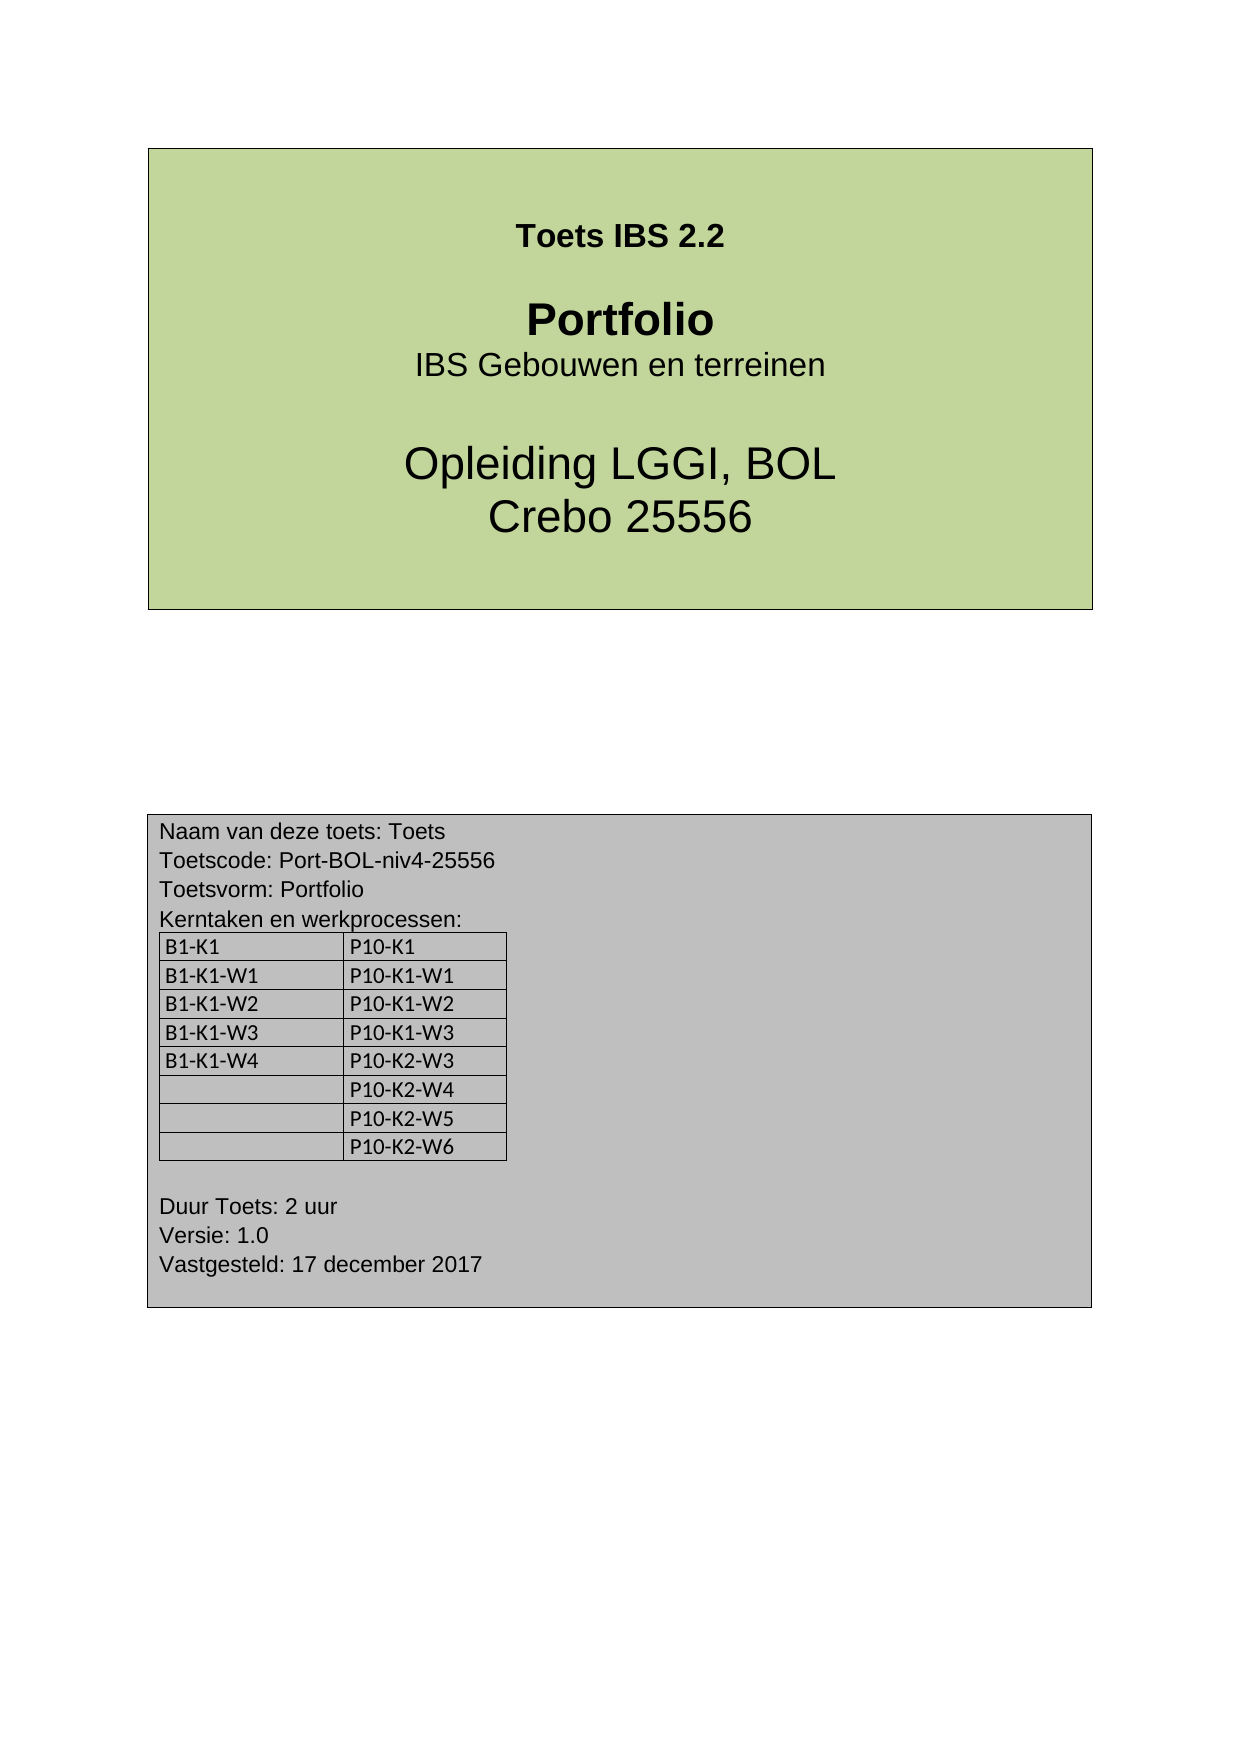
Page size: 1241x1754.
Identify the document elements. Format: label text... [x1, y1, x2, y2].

table_header Naam van deze toets: Toets Toetscode: Port-BOL-niv4-25556 Toetsvorm: Portfolio Kerntaken en werkprocessen: Duur Toets: 2 uur Versie: 1.0 Vastgesteld: 17 december 2017 [148, 815, 1091, 1307]
table_header Toets IBS 2.2 Portfolio IBS Gebouwen en terreinen Opleiding LGGI, BOL Crebo 25556 [149, 149, 1092, 609]
